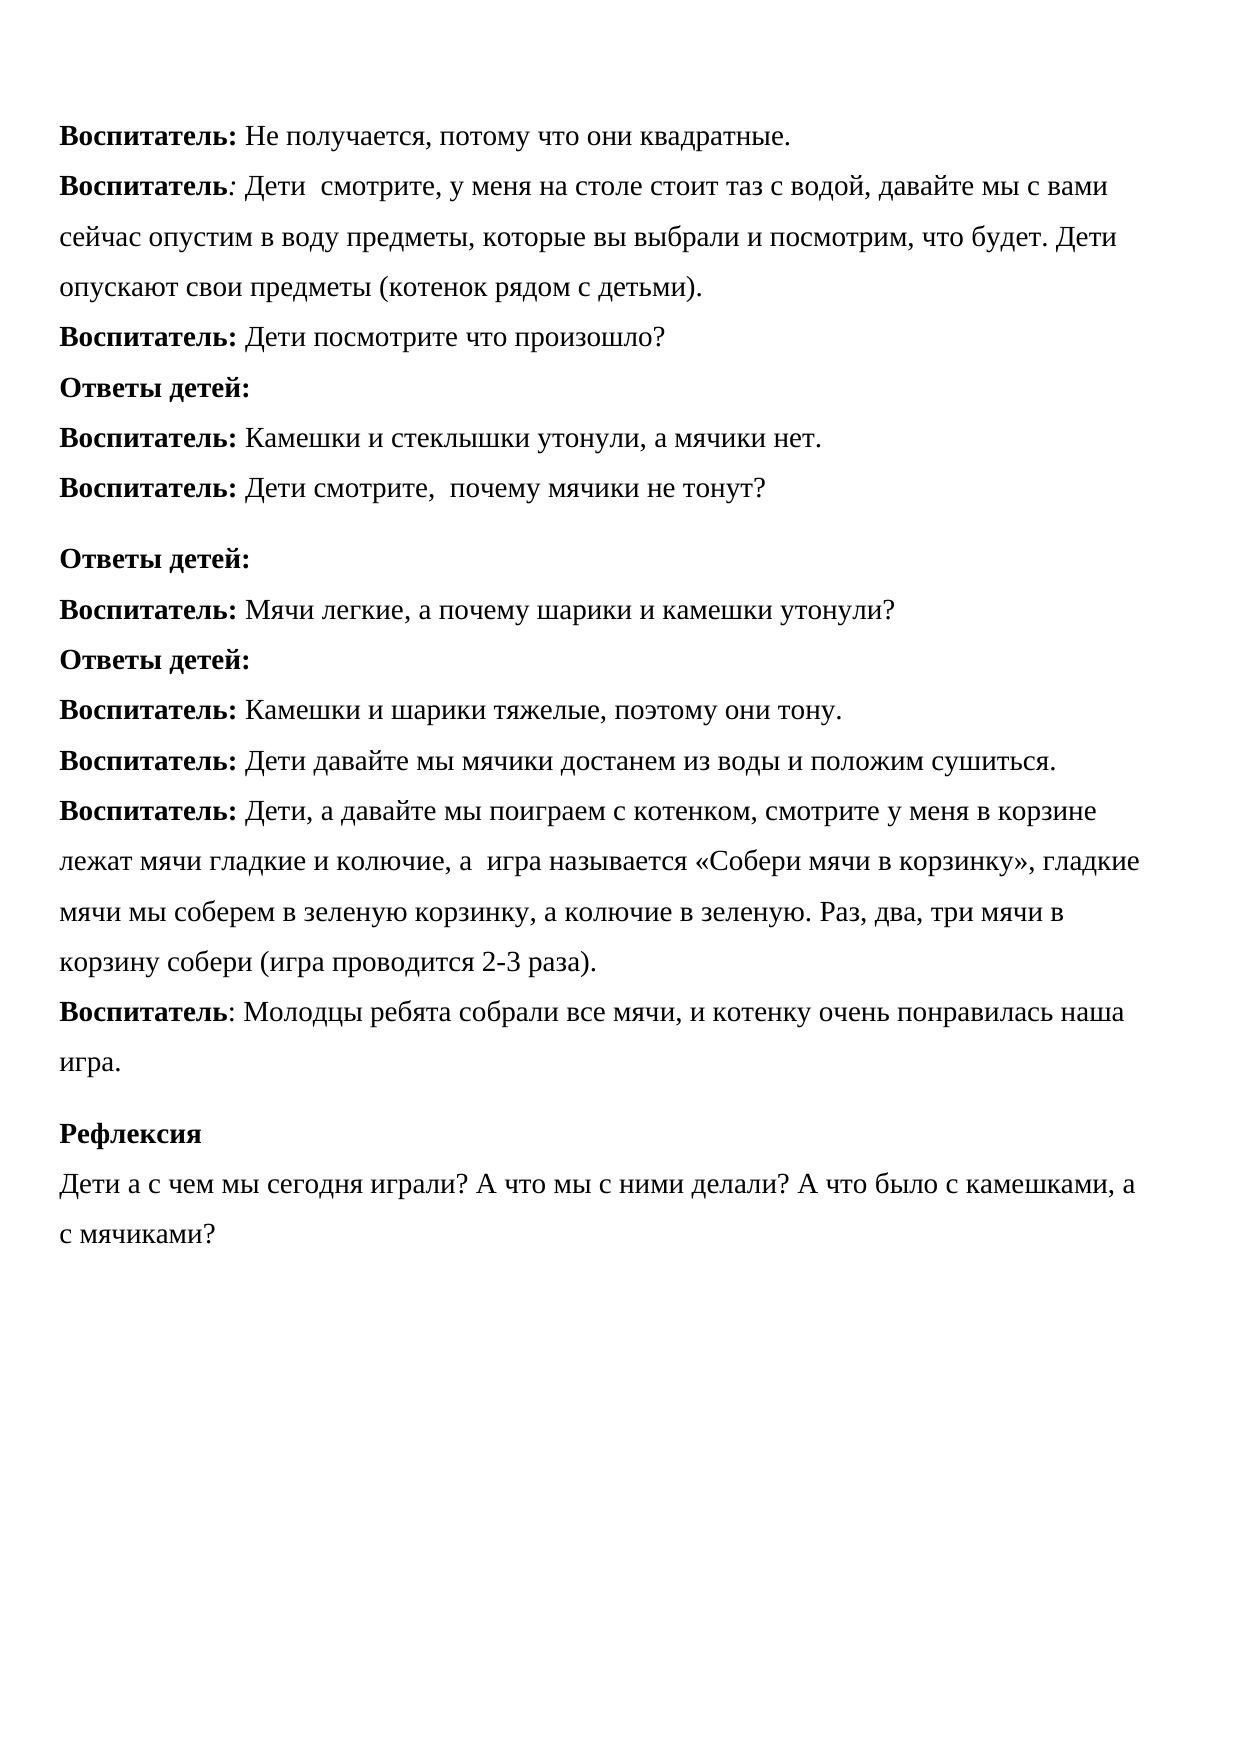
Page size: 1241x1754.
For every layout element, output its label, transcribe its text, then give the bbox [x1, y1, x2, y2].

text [59, 118, 1152, 504]
text Ответы детей: Воспитатель: Мячи легкие, а почему шарики и камешки утонули? Ответы детей: Воспитатель: Камешки и шарики тяжелые, поэтому они тону. Воспитатель: Дети давайте мы мячики достанем из воды и положим сушиться. Воспитатель: Дети, а давайте мы поиграем с котенком, смотрите у меня в корзине лежат мячи гладкие и колючие, а игра называется «Собери мячи в корзинку», гладкие мячи мы соберем в зеленую корзинку, а колючие в зеленую. Раз, два, три мячи в корзину собери (игра проводится 2-3 раза). Воспитатель: Молодцы ребята собрали все мячи, и котенку очень понравилась наша игра. [59, 541, 1152, 1078]
text Рефлексия Дети а с чем мы сегодня играли? А что мы с ними делали? А что было с камешками, а с мячиками? [59, 1116, 1152, 1250]
